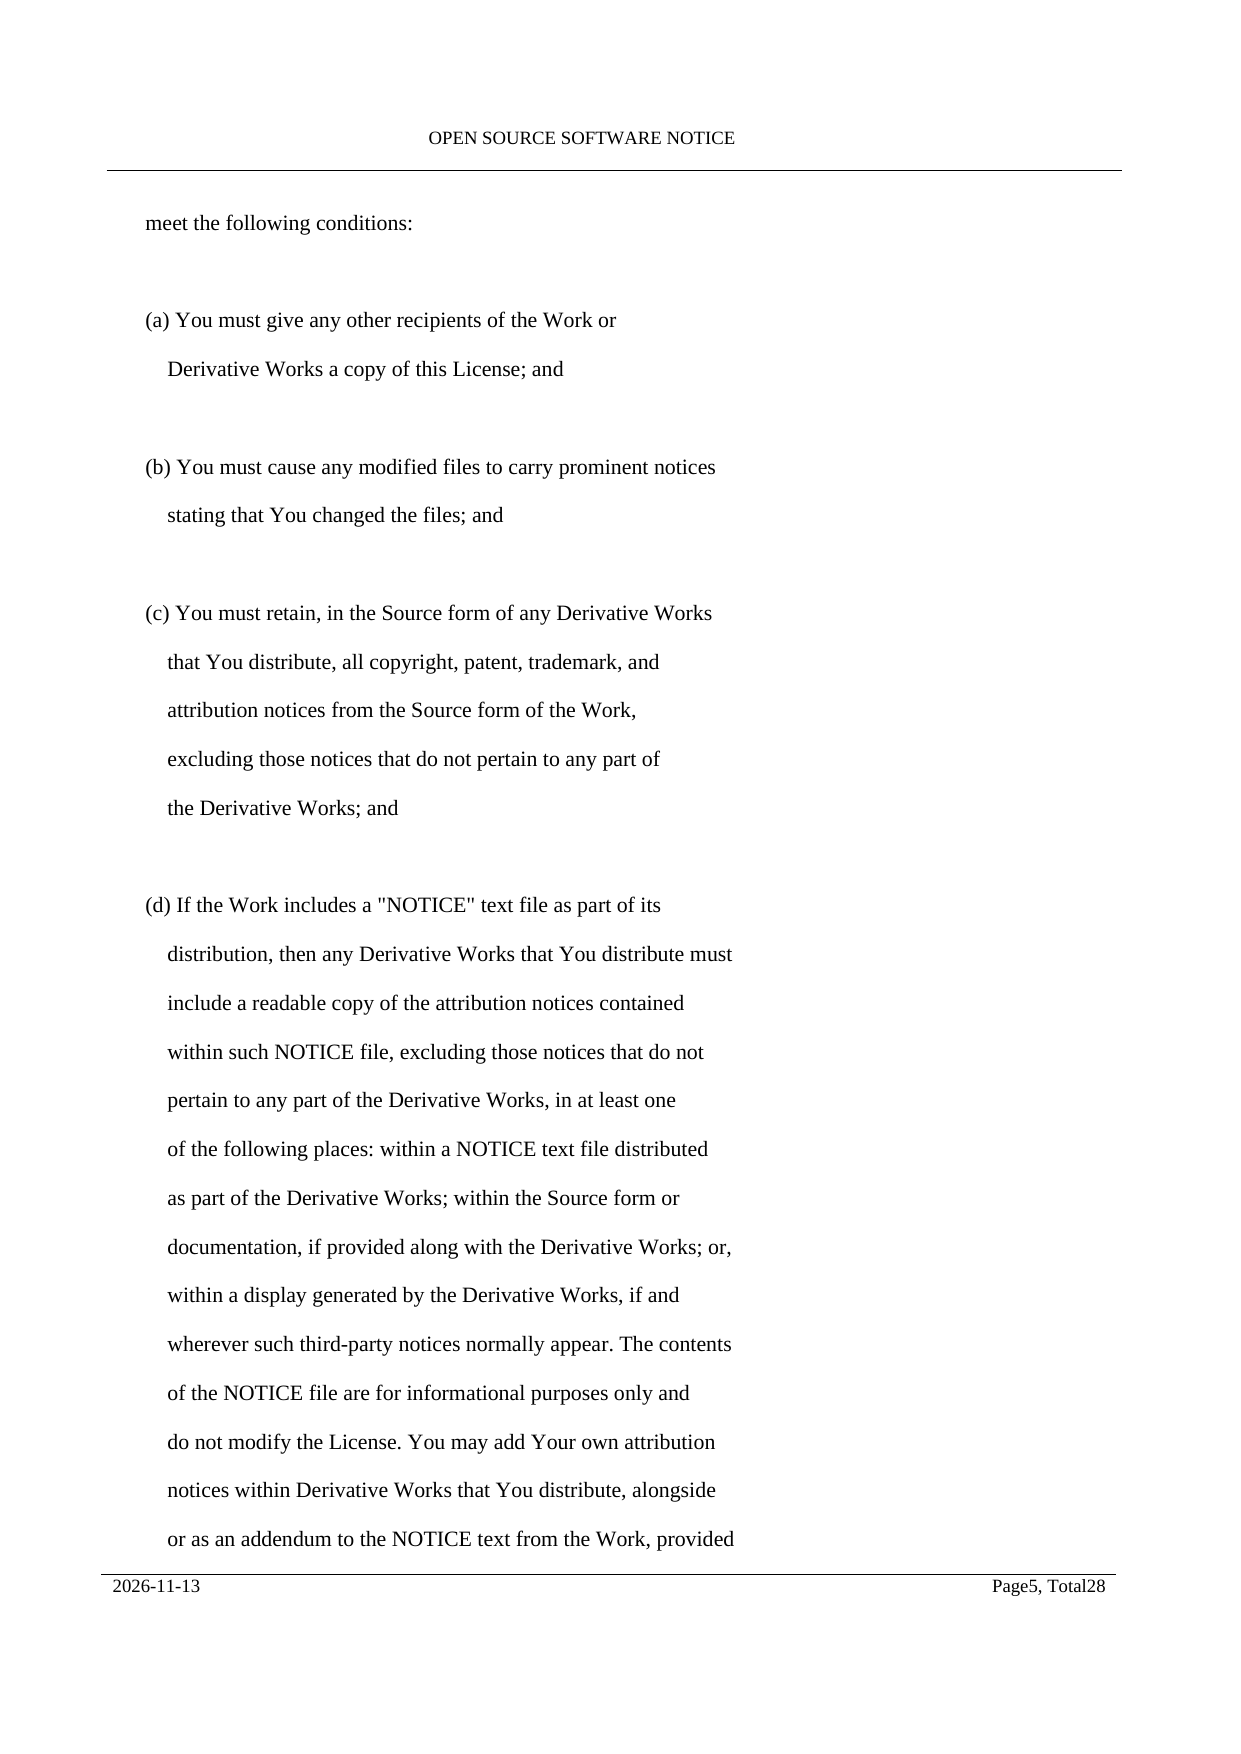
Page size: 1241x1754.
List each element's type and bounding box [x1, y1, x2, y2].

text [112, 206, 1128, 1555]
